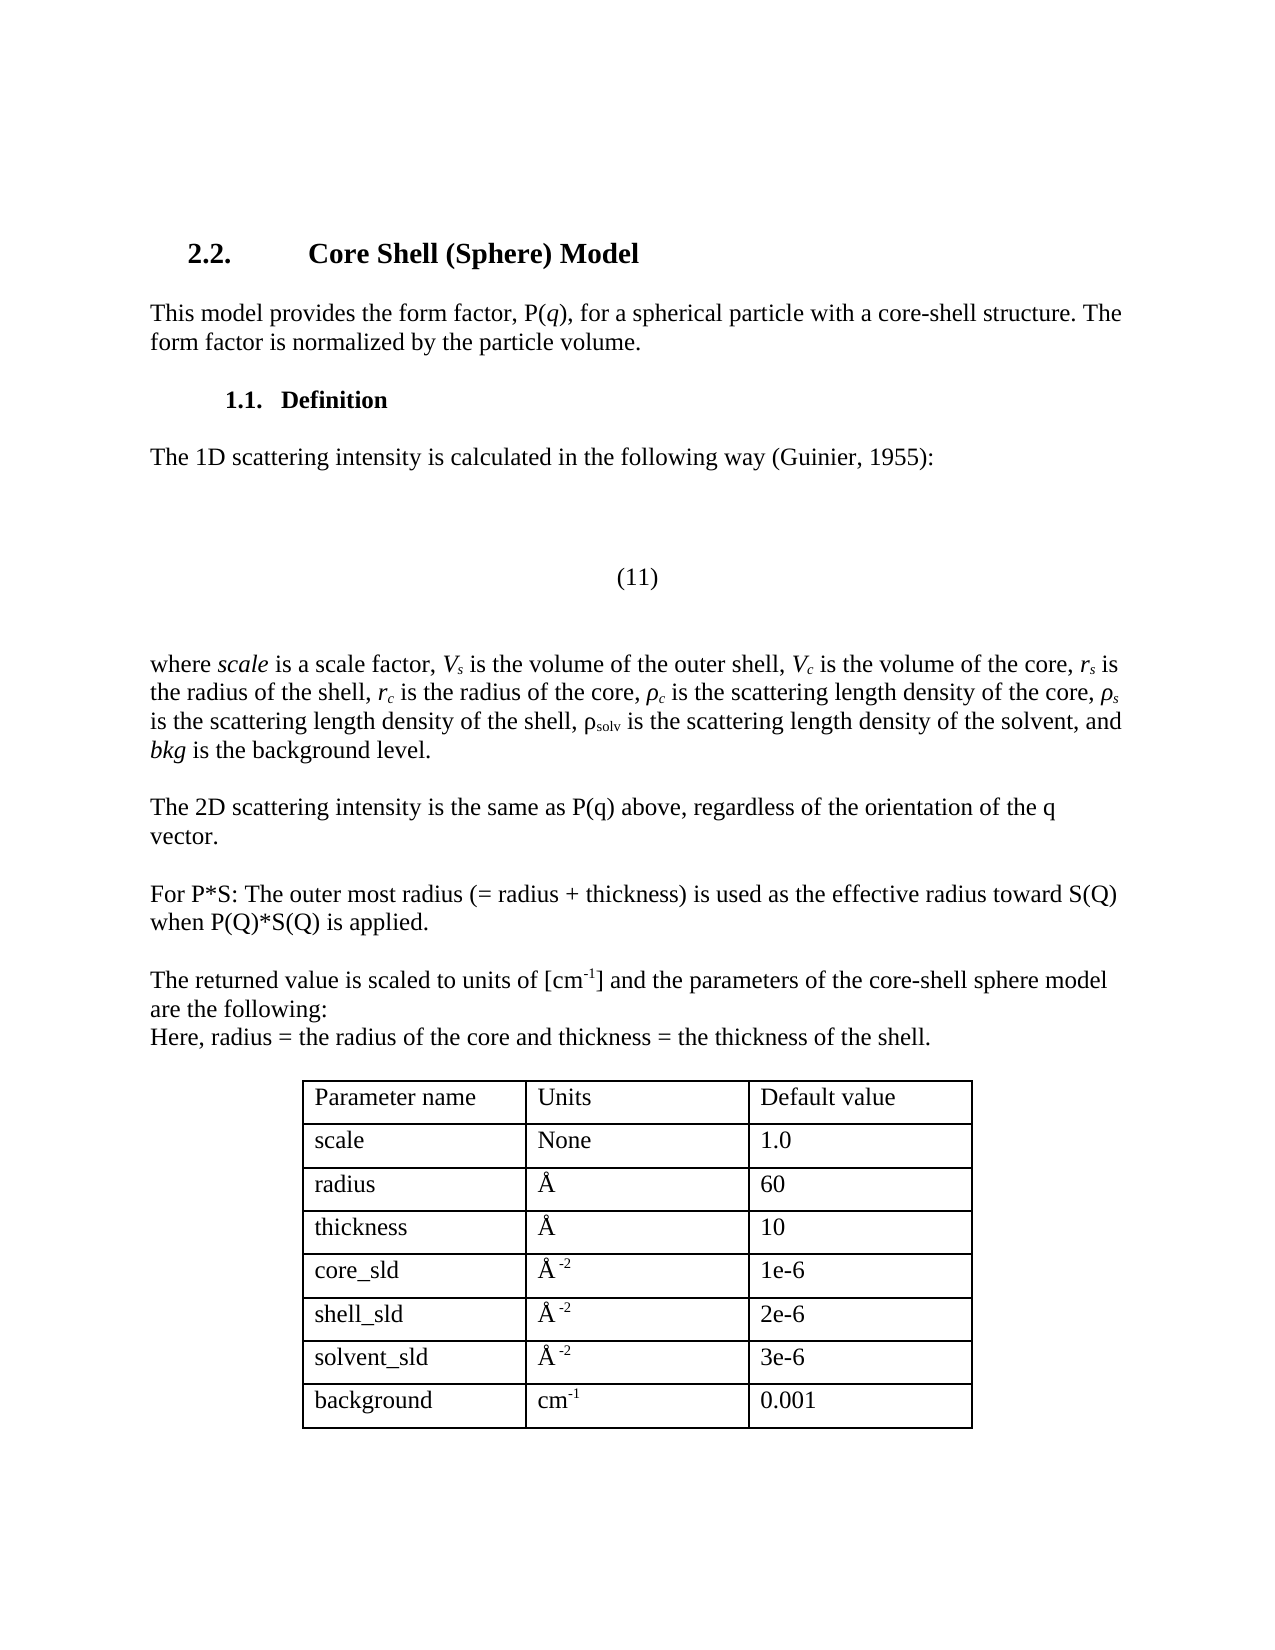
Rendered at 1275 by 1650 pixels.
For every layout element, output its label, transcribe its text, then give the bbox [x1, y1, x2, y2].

text 1.1. Definition [225, 385, 1125, 413]
text The 2D scattering intensity is the same as P(q) above, regardless of the orientation of the q vector. [150, 792, 1125, 850]
table_cell 10 [750, 1212, 971, 1253]
table_cell shell_sld [304, 1299, 525, 1340]
table_cell core_sld [304, 1255, 525, 1297]
table_cell 0.001 [750, 1385, 971, 1427]
table_cell background [304, 1385, 525, 1427]
table_header Parameter name [304, 1082, 525, 1123]
table_header Default value [750, 1082, 971, 1123]
table_cell cm-1 [527, 1385, 748, 1427]
table_cell 3e-6 [750, 1342, 971, 1383]
table_cell Å [527, 1212, 748, 1253]
table_cell 60 [750, 1169, 971, 1210]
table_cell Å [527, 1169, 748, 1210]
table_cell Å -2 [527, 1255, 748, 1297]
text (11) [150, 471, 1125, 591]
table_cell solvent_sld [304, 1342, 525, 1383]
text The 1D scattering intensity is calculated in the following way (Guinier, 1955): [150, 442, 1125, 471]
text Here, radius = the radius of the core and thickness = the thickness of the shell. [150, 1022, 1125, 1051]
text where scale is a scale factor, Vs is the volume of the outer shell, Vc is the volume of the core, rs is the radius of the shell, rc is the radius of the core, ρc is the scattering length density of the core, ρs is the scattering length density of the shell, ρsolv is the scattering length density of the solvent, and bkg is the background level. [150, 649, 1125, 764]
table_cell scale [304, 1125, 525, 1167]
text This model provides the form factor, P(q), for a spherical particle with a core-shell structure. The form factor is normalized by the particle volume. [150, 298, 1125, 356]
table_header Units [527, 1082, 748, 1123]
table_cell Å -2 [527, 1342, 748, 1383]
text For P*S: The outer most radius (= radius + thickness) is used as the effective radius toward S(Q) when P(Q)*S(Q) is applied. [150, 879, 1125, 936]
table_cell 2e-6 [750, 1299, 971, 1340]
table_cell 1e-6 [750, 1255, 971, 1297]
table_cell thickness [304, 1212, 525, 1253]
text 2.2. Core Shell (Sphere) Model [187, 236, 1125, 270]
table_cell radius [304, 1169, 525, 1210]
text The returned value is scaled to units of [cm-1] and the parameters of the core-shell sphere model are the following: [150, 965, 1125, 1022]
table_cell Å -2 [527, 1299, 748, 1340]
table_cell None [527, 1125, 748, 1167]
table_cell 1.0 [750, 1125, 971, 1167]
